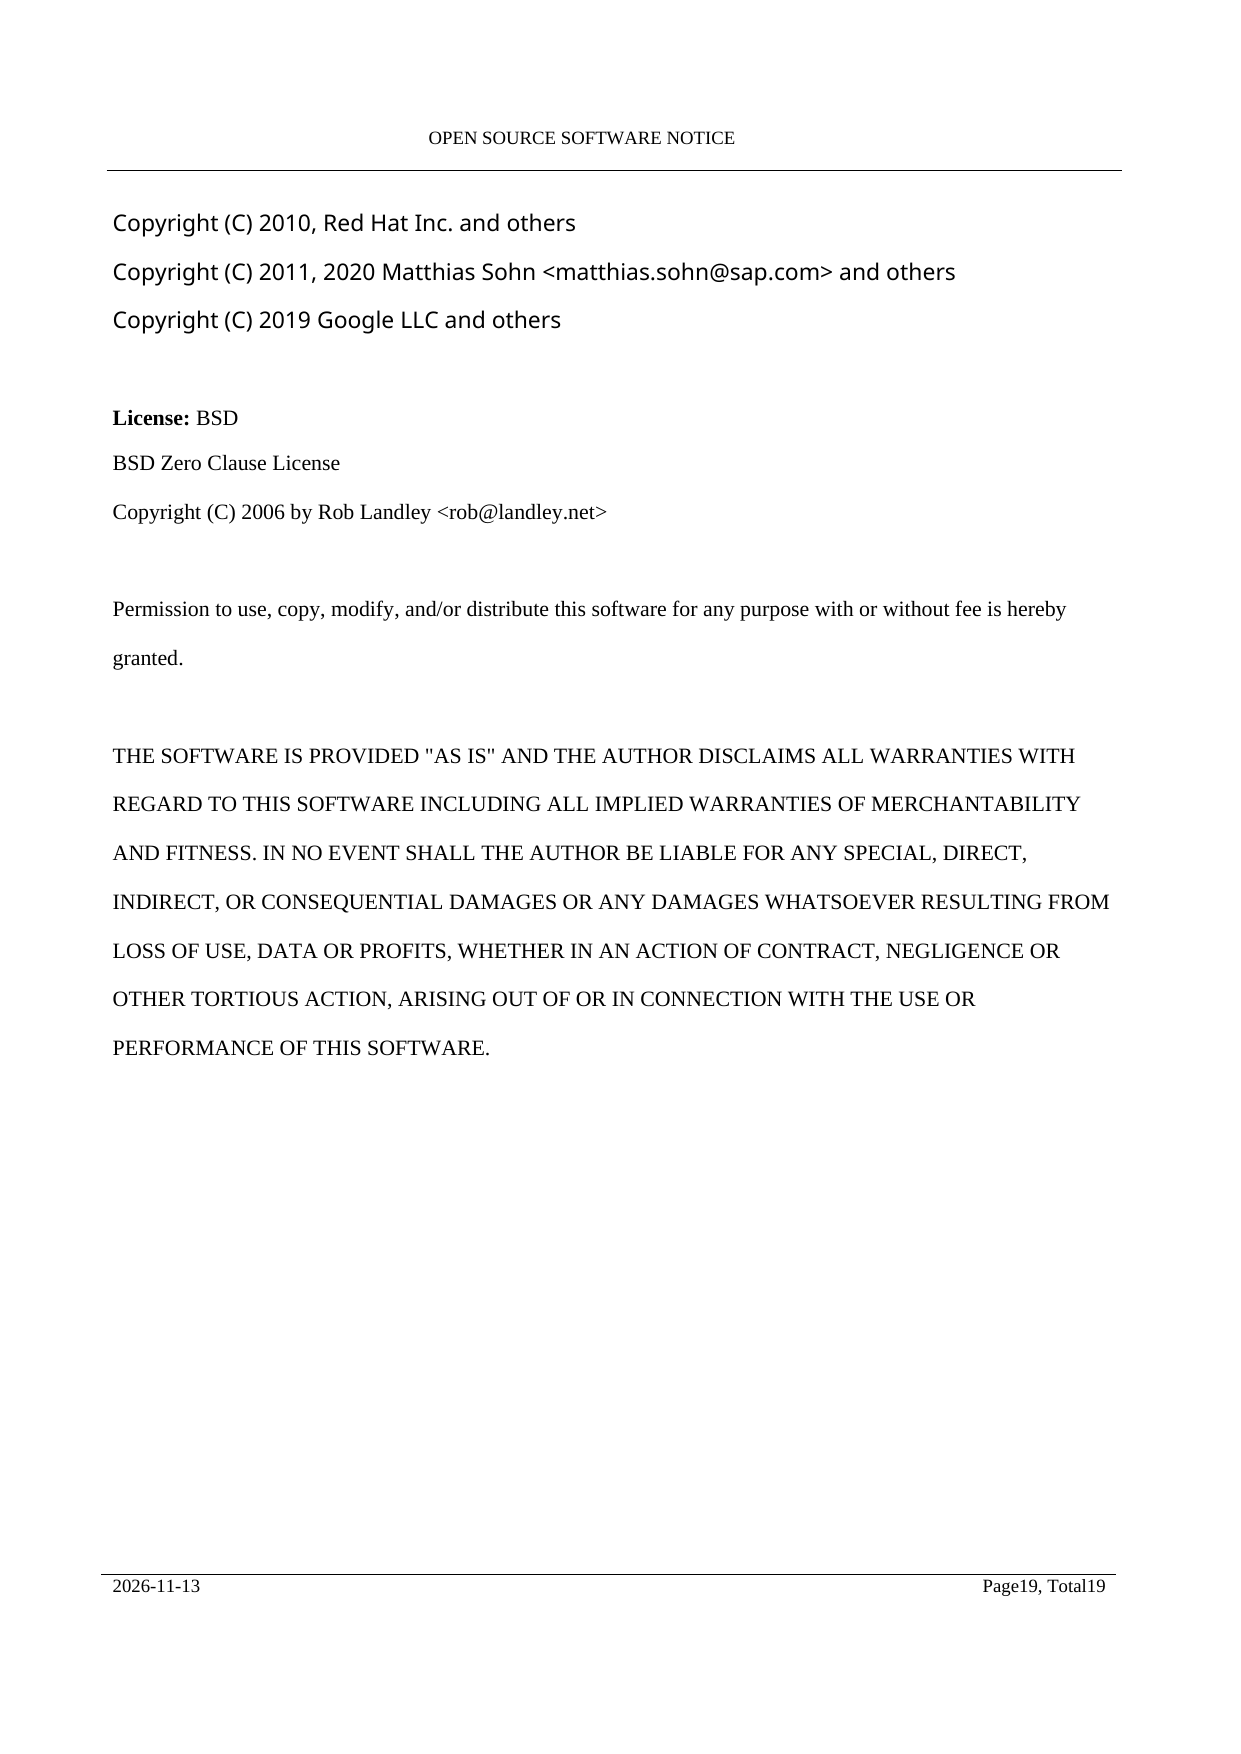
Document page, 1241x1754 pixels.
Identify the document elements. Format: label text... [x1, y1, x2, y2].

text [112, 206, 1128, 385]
text License: BSD [112, 401, 1128, 434]
text BSD Zero Clause License Copyright (C) 2006 by Rob Landley <rob@landley.net> Permission to use, copy, modify, and/or distribute this software for any purpose with or without fee is hereby granted. THE SOFTWARE IS PROVIDED "AS IS" AND THE AUTHOR DISCLAIMS ALL WARRANTIES WITH REGARD TO THIS SOFTWARE INCLUDING ALL IMPLIED WARRANTIES OF MERCHANTABILITY AND FITNESS. IN NO EVENT SHALL THE AUTHOR BE LIABLE FOR ANY SPECIAL, DIRECT, INDIRECT, OR CONSEQUENTIAL DAMAGES OR ANY DAMAGES WHATSOEVER RESULTING FROM LOSS OF USE, DATA OR PROFITS, WHETHER IN AN ACTION OF CONTRACT, NEGLIGENCE OR OTHER TORTIOUS ACTION, ARISING OUT OF OR IN CONNECTION WITH THE USE OR PERFORMANCE OF THIS SOFTWARE. [112, 446, 1128, 1113]
